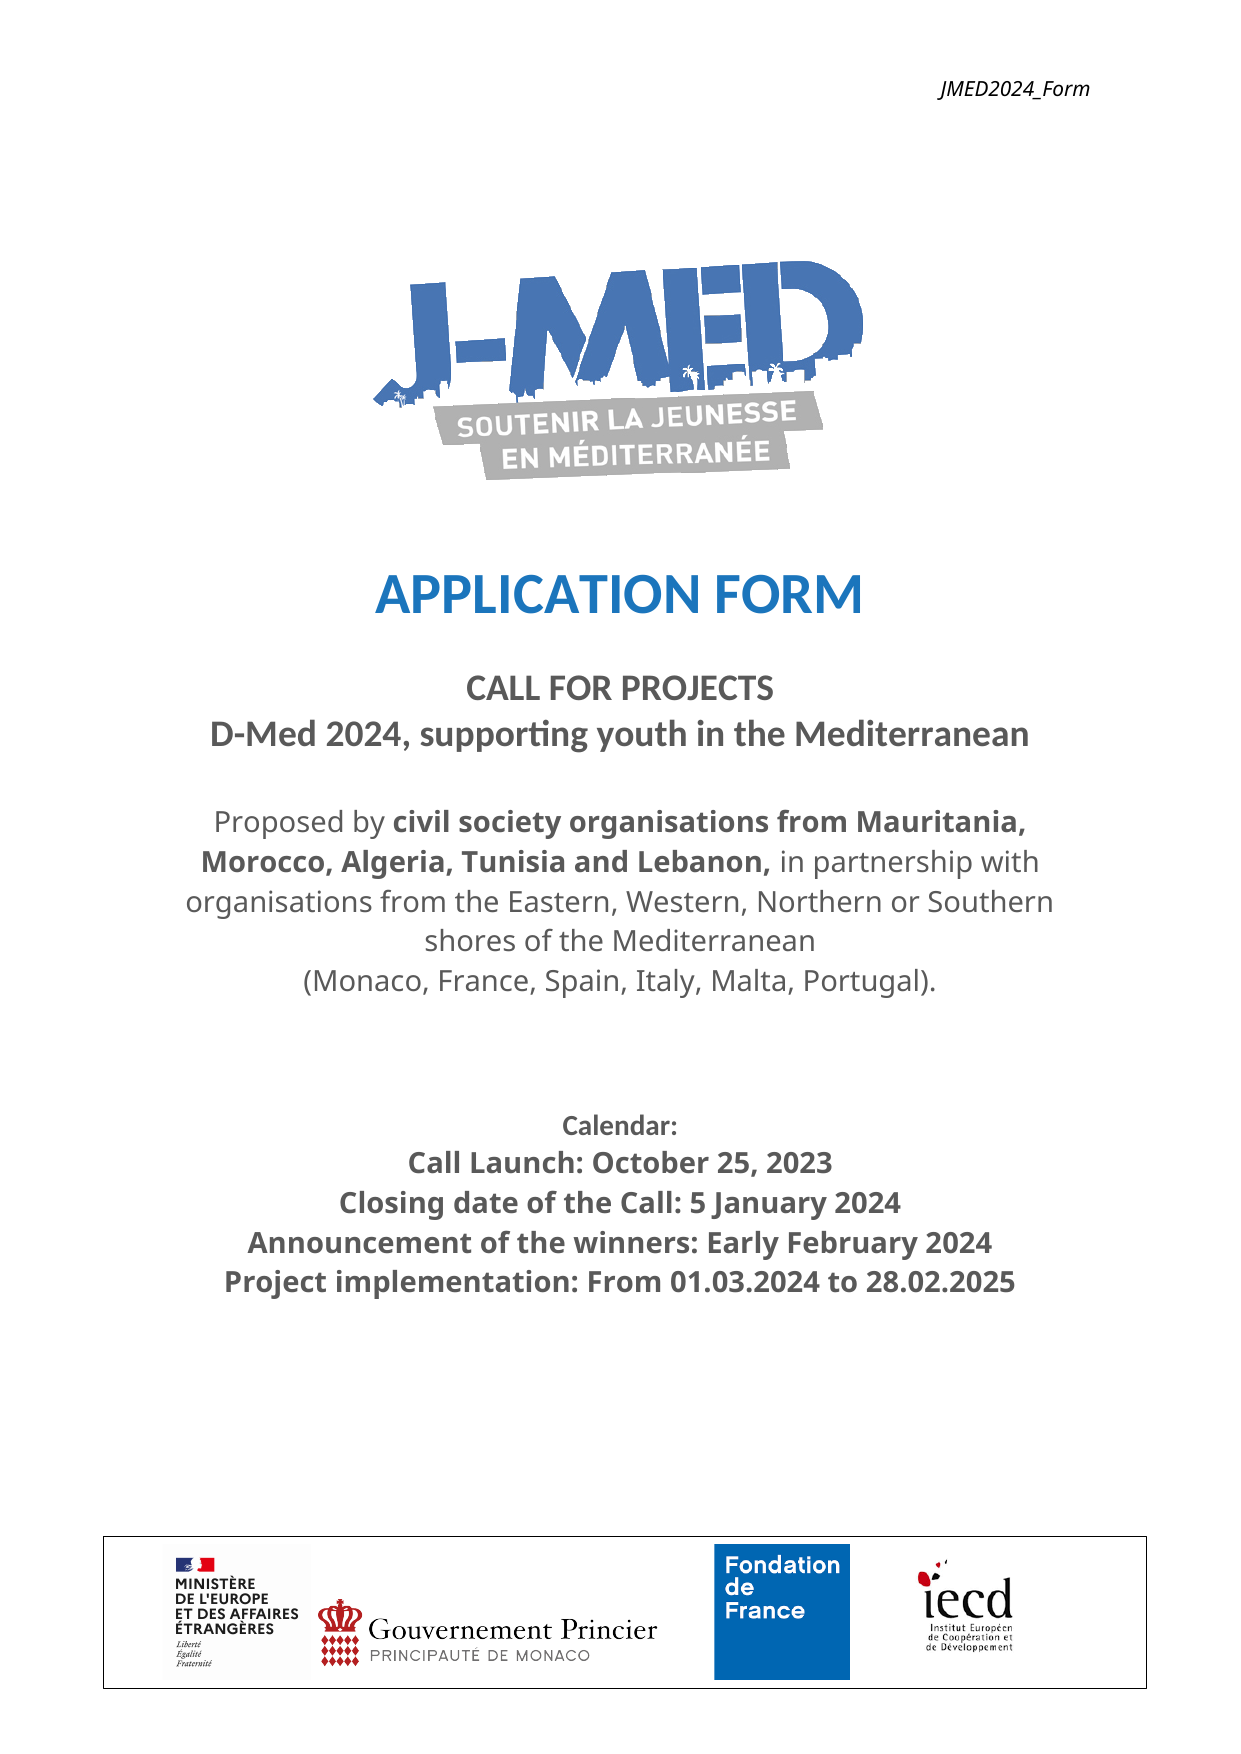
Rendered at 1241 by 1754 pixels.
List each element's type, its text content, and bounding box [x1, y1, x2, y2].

picture [162, 1544, 1088, 1680]
picture [354, 233, 886, 500]
text D-Med 2024, supporting youth in the Mediterranean [148, 710, 1092, 756]
text Proposed by civil society organisations from Mauritania, Morocco, Algeria, Tunisia and Lebanon, in partnership with organisations from the Eastern, Western, Northern or Southern shores of the Mediterranean [148, 802, 1092, 960]
text Calendar: [148, 1107, 1092, 1143]
text APPLICATION FORM [148, 557, 1092, 628]
text Announcement of the winners: Early February 2024 [148, 1222, 1092, 1262]
text Project implementation: From 01.03.2024 to 28.02.2025 [148, 1262, 1092, 1301]
text Closing date of the Call: 5 January 2024 [148, 1182, 1092, 1222]
text (Monaco, France, Spain, Italy, Malta, Portugal). [148, 960, 1092, 1000]
text CALL FOR PROJECTS [148, 664, 1092, 710]
text Call Launch: October 25, 2023 [148, 1143, 1092, 1182]
